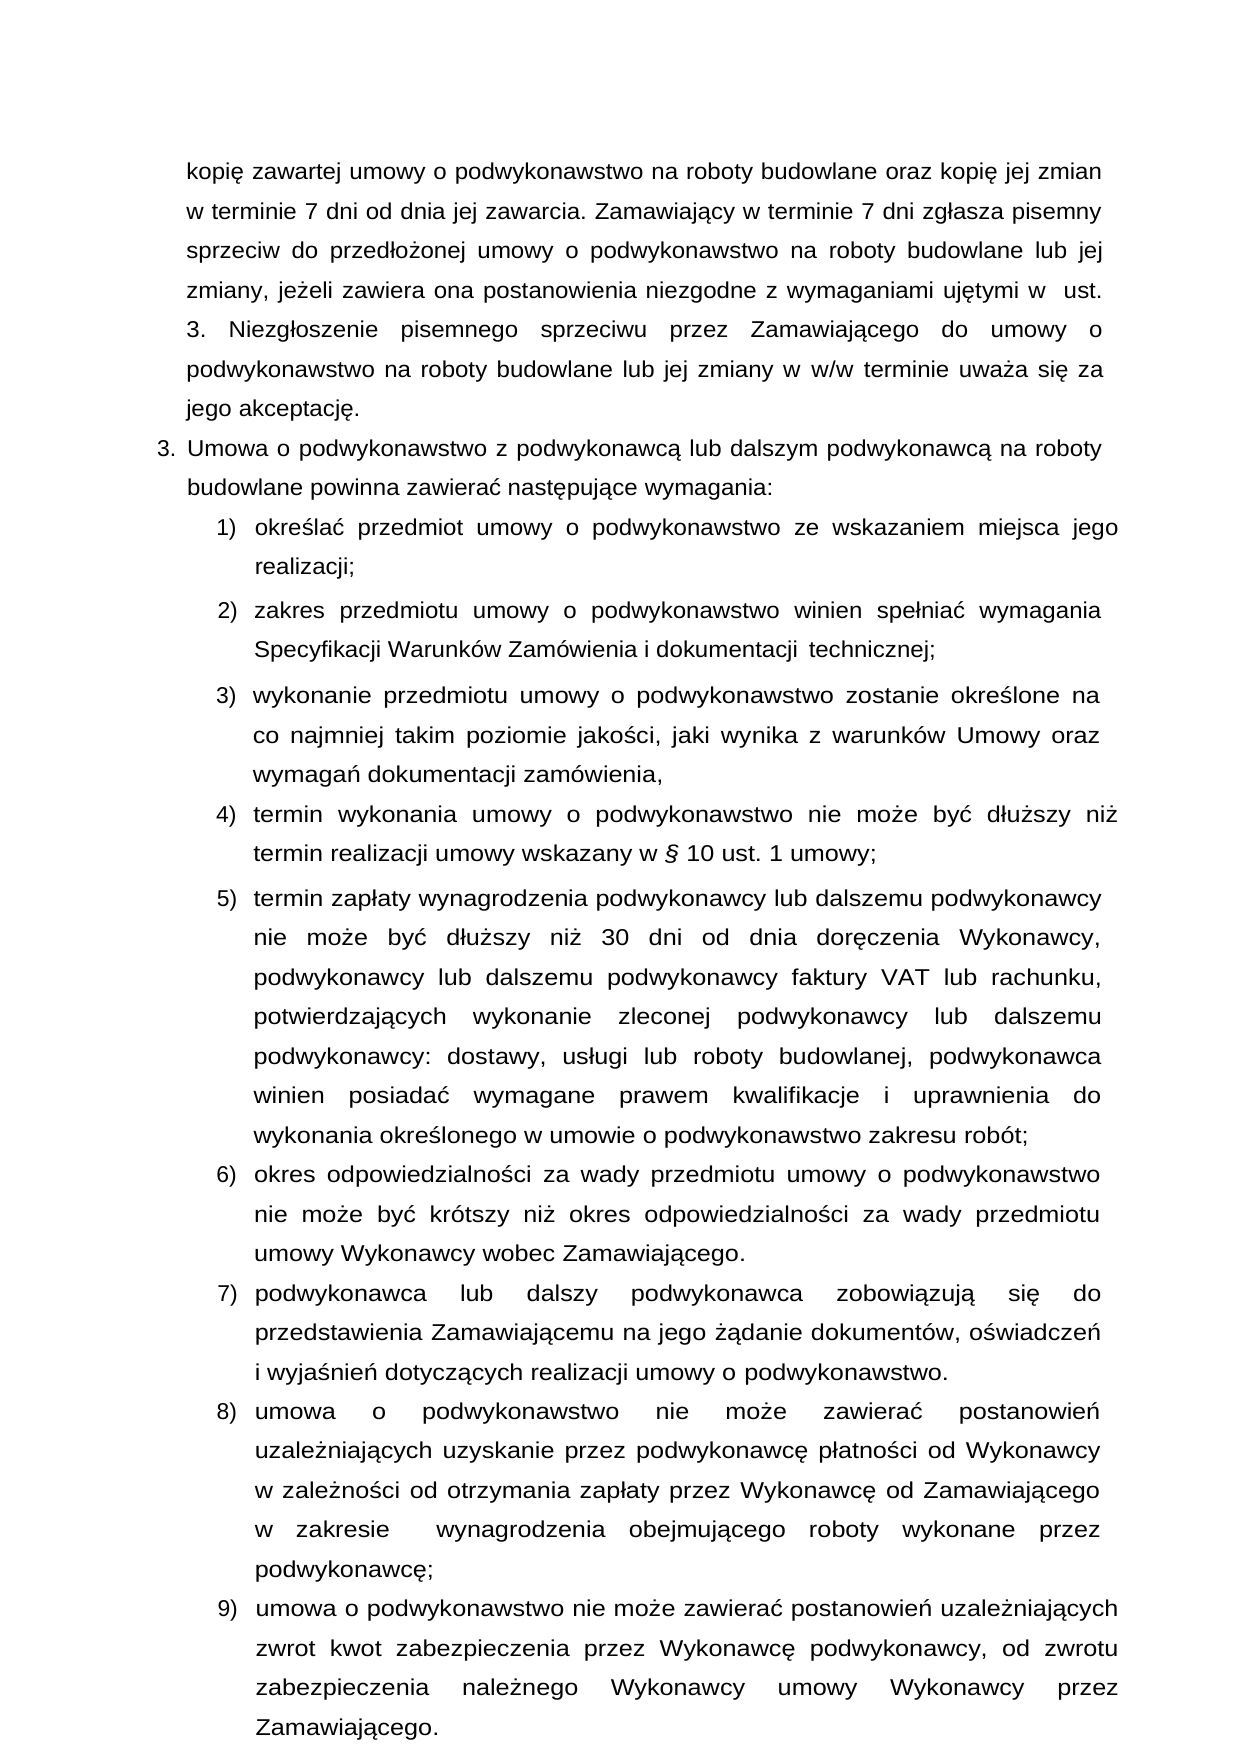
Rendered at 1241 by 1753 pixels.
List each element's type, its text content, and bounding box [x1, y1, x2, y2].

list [157, 158, 1104, 422]
list umowa o podwykonawstwo nie może zawierać postanowień uzależniających zwrot kwot zabezpieczenia przez Wykonawcę podwykonawcy, od zwrotu zabezpieczenia należnego Wykonawcy umowy Wykonawcy przez Zamawiającego. [217, 1595, 1119, 1740]
list umowa o podwykonawstwo nie może zawierać postanowień uzależniających uzyskanie przez podwykonawcę płatności od Wykonawcy w zależności od otrzymania zapłaty przez Wykonawcę od Zamawiającego w zakresie wynagrodzenia obejmującego roboty wykonane przez podwykonawcę; [216, 1398, 1101, 1582]
list zakres przedmiotu umowy o podwykonawstwo winien spełniać wymagania Specyfikacji Warunków Zamówienia i dokumentacji technicznej; [217, 597, 1102, 663]
list wykonanie przedmiotu umowy o podwykonawstwo zostanie określone na co najmniej takim poziomie jakości, jaki wynika z warunków Umowy oraz wymagań dokumentacji zamówienia, [216, 682, 1101, 788]
list termin wykonania umowy o podwykonawstwo nie może być dłuższy niż termin realizacji umowy wskazany w § 10 ust. 1 umowy; [216, 801, 1119, 867]
list podwykonawca lub dalszy podwykonawca zobowiązują się do przedstawienia Zamawiającemu na jego żądanie dokumentów, oświadczeń i wyjaśnień dotyczących realizacji umowy o podwykonawstwo. [217, 1279, 1102, 1385]
list Umowa o podwykonawstwo z podwykonawcą lub dalszym podwykonawcą na roboty budowlane powinna zawierać następujące wymagania: [157, 435, 1103, 501]
list określać przedmiot umowy o podwykonawstwo ze wskazaniem miejsca jego realizacji; [216, 514, 1119, 579]
list okres odpowiedzialności za wady przedmiotu umowy o podwykonawstwo nie może być krótszy niż okres odpowiedzialności za wady przedmiotu umowy Wykonawcy wobec Zamawiającego. [216, 1161, 1102, 1266]
list termin zapłaty wynagrodzenia podwykonawcy lub dalszemu podwykonawcy nie może być dłuższy niż 30 dni od dnia doręczenia Wykonawcy, podwykonawcy lub dalszemu podwykonawcy faktury VAT lub rachunku, potwierdzających wykonanie zleconej podwykonawcy lub dalszemu podwykonawcy: dostawy, usługi lub roboty budowlanej, podwykonawca winien posiadać wymagane prawem kwalifikacje i uprawnienia do wykonania określonego w umowie o podwykonawstwo zakresu robót; [217, 885, 1102, 1148]
